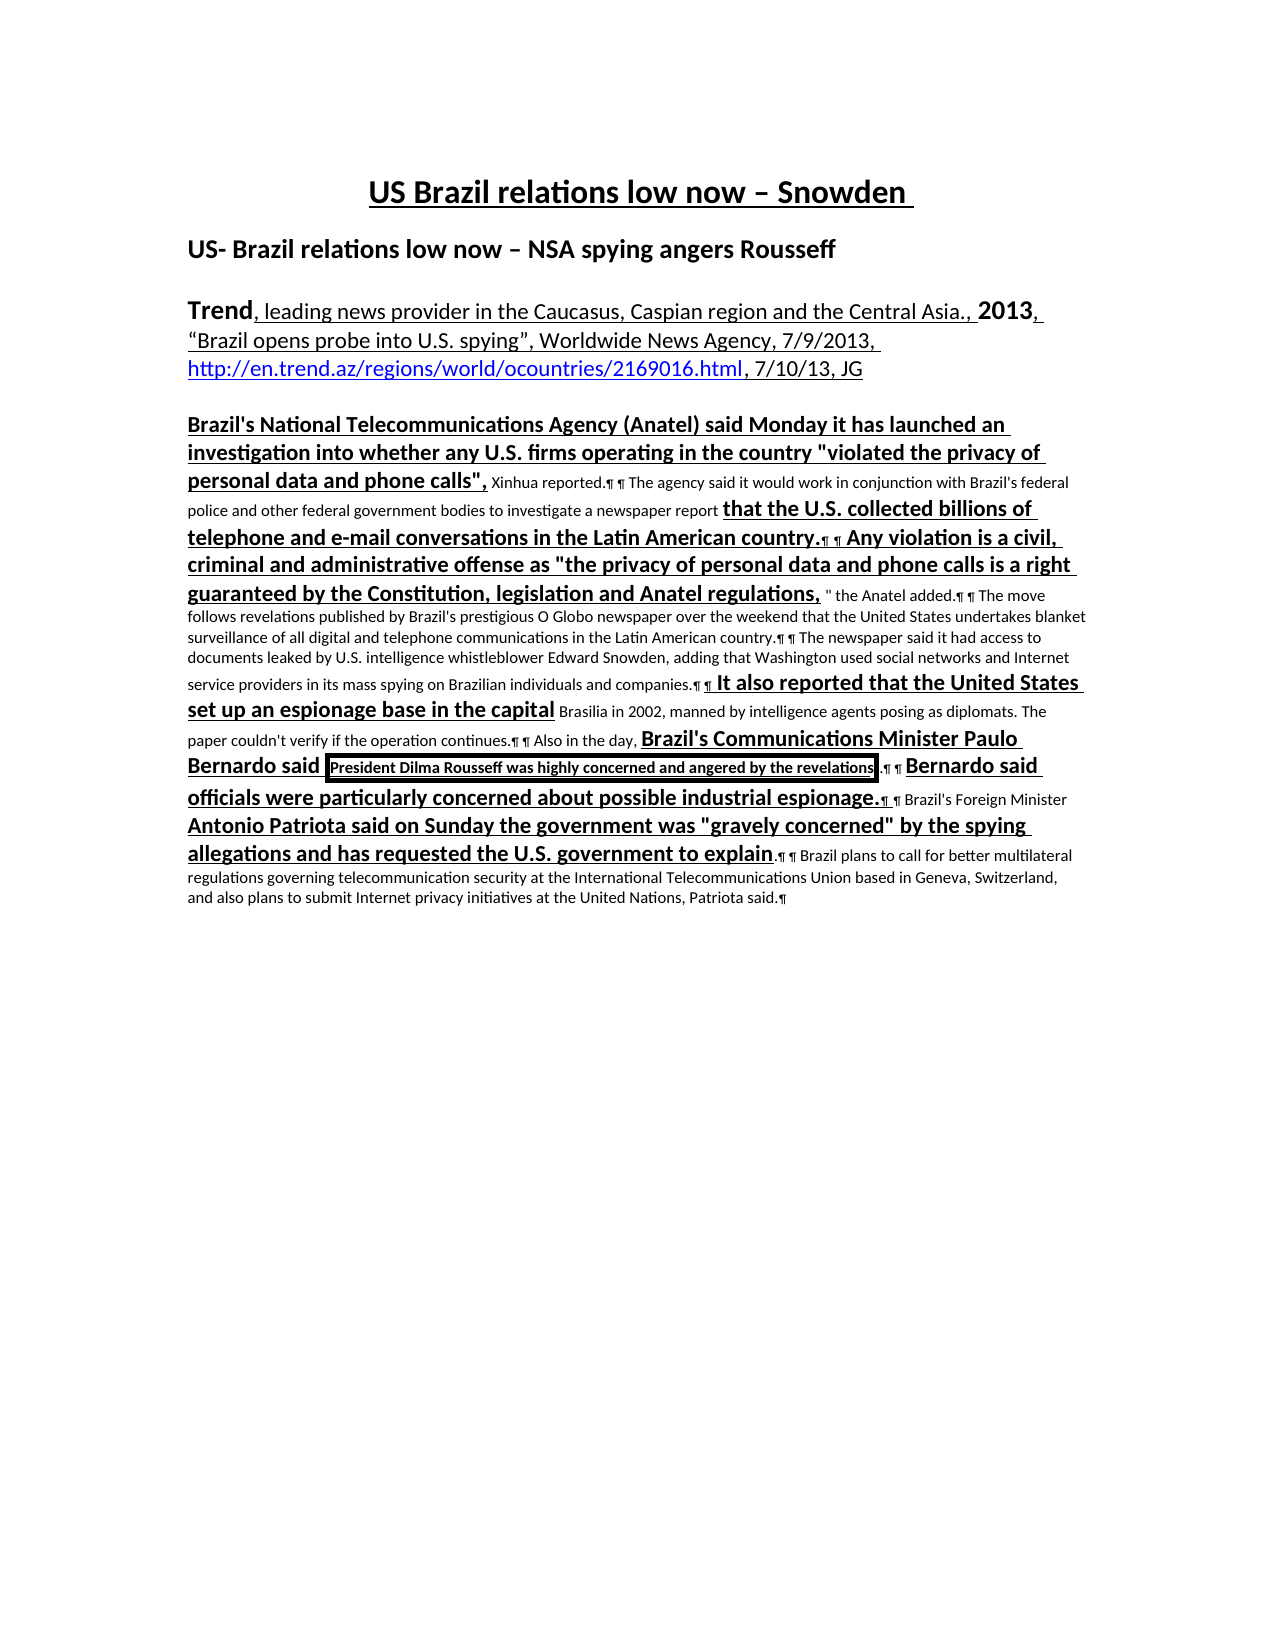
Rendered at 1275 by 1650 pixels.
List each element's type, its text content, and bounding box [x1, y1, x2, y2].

text Brazil's National Telecommunications Agency (Anatel) said Monday it has launched an investigation into whether any U.S. firms operating in the country "violated the privacy of personal data and phone calls", Xinhua reported.¶ ¶ The agency said it would work in conjunction with Brazil's federal police and other federal government bodies to investigate a newspaper report that the U.S. collected billions of telephone and e-mail conversations in the Latin American country.¶ ¶ Any violation is a civil, criminal and administrative offense as "the privacy of personal data and phone calls is a right guaranteed by the Constitution, legislation and Anatel regulations, " the Anatel added.¶ ¶ The move follows revelations published by Brazil's prestigious O Globo newspaper over the weekend that the United States undertakes blanket surveillance of all digital and telephone communications in the Latin American country.¶ ¶ The newspaper said it had access to documents leaked by U.S. intelligence whistleblower Edward Snowden, adding that Washington used social networks and Internet service providers in its mass spying on Brazilian individuals and companies.¶ ¶ It also reported that the United States set up an espionage base in the capital Brasilia in 2002, manned by intelligence agents posing as diplomats. The paper couldn't verify if the operation continues.¶ ¶ Also in the day, Brazil's Communications Minister Paulo Bernardo said President Dilma Rousseff was highly concerned and angered by the revelations.¶ ¶ Bernardo said officials were particularly concerned about possible industrial espionage.¶ ¶ Brazil's Foreign Minister Antonio Patriota said on Sunday the government was "gravely concerned" by the spying allegations and has requested the U.S. government to explain.¶ ¶ Brazil plans to call for better multilateral regulations governing telecommunication security at the International Telecommunications Union based in Geneva, Switzerland, and also plans to submit Internet privacy initiatives at the United Nations, Patriota said.¶ [187, 411, 1087, 907]
text Trend, leading news provider in the Caucasus, Caspian region and the Central Asia., 2013, “Brazil opens probe into U.S. spying”, Worldwide News Agency, 7/9/2013, http://en.trend.az/regions/world/ocountries/2169016.html, 7/10/13, JG [187, 293, 1087, 382]
subtitle US Brazil relations low now – Snowden [187, 171, 1087, 212]
subtitle US- Brazil relations low now – NSA spying angers Rousseff [187, 232, 1087, 265]
